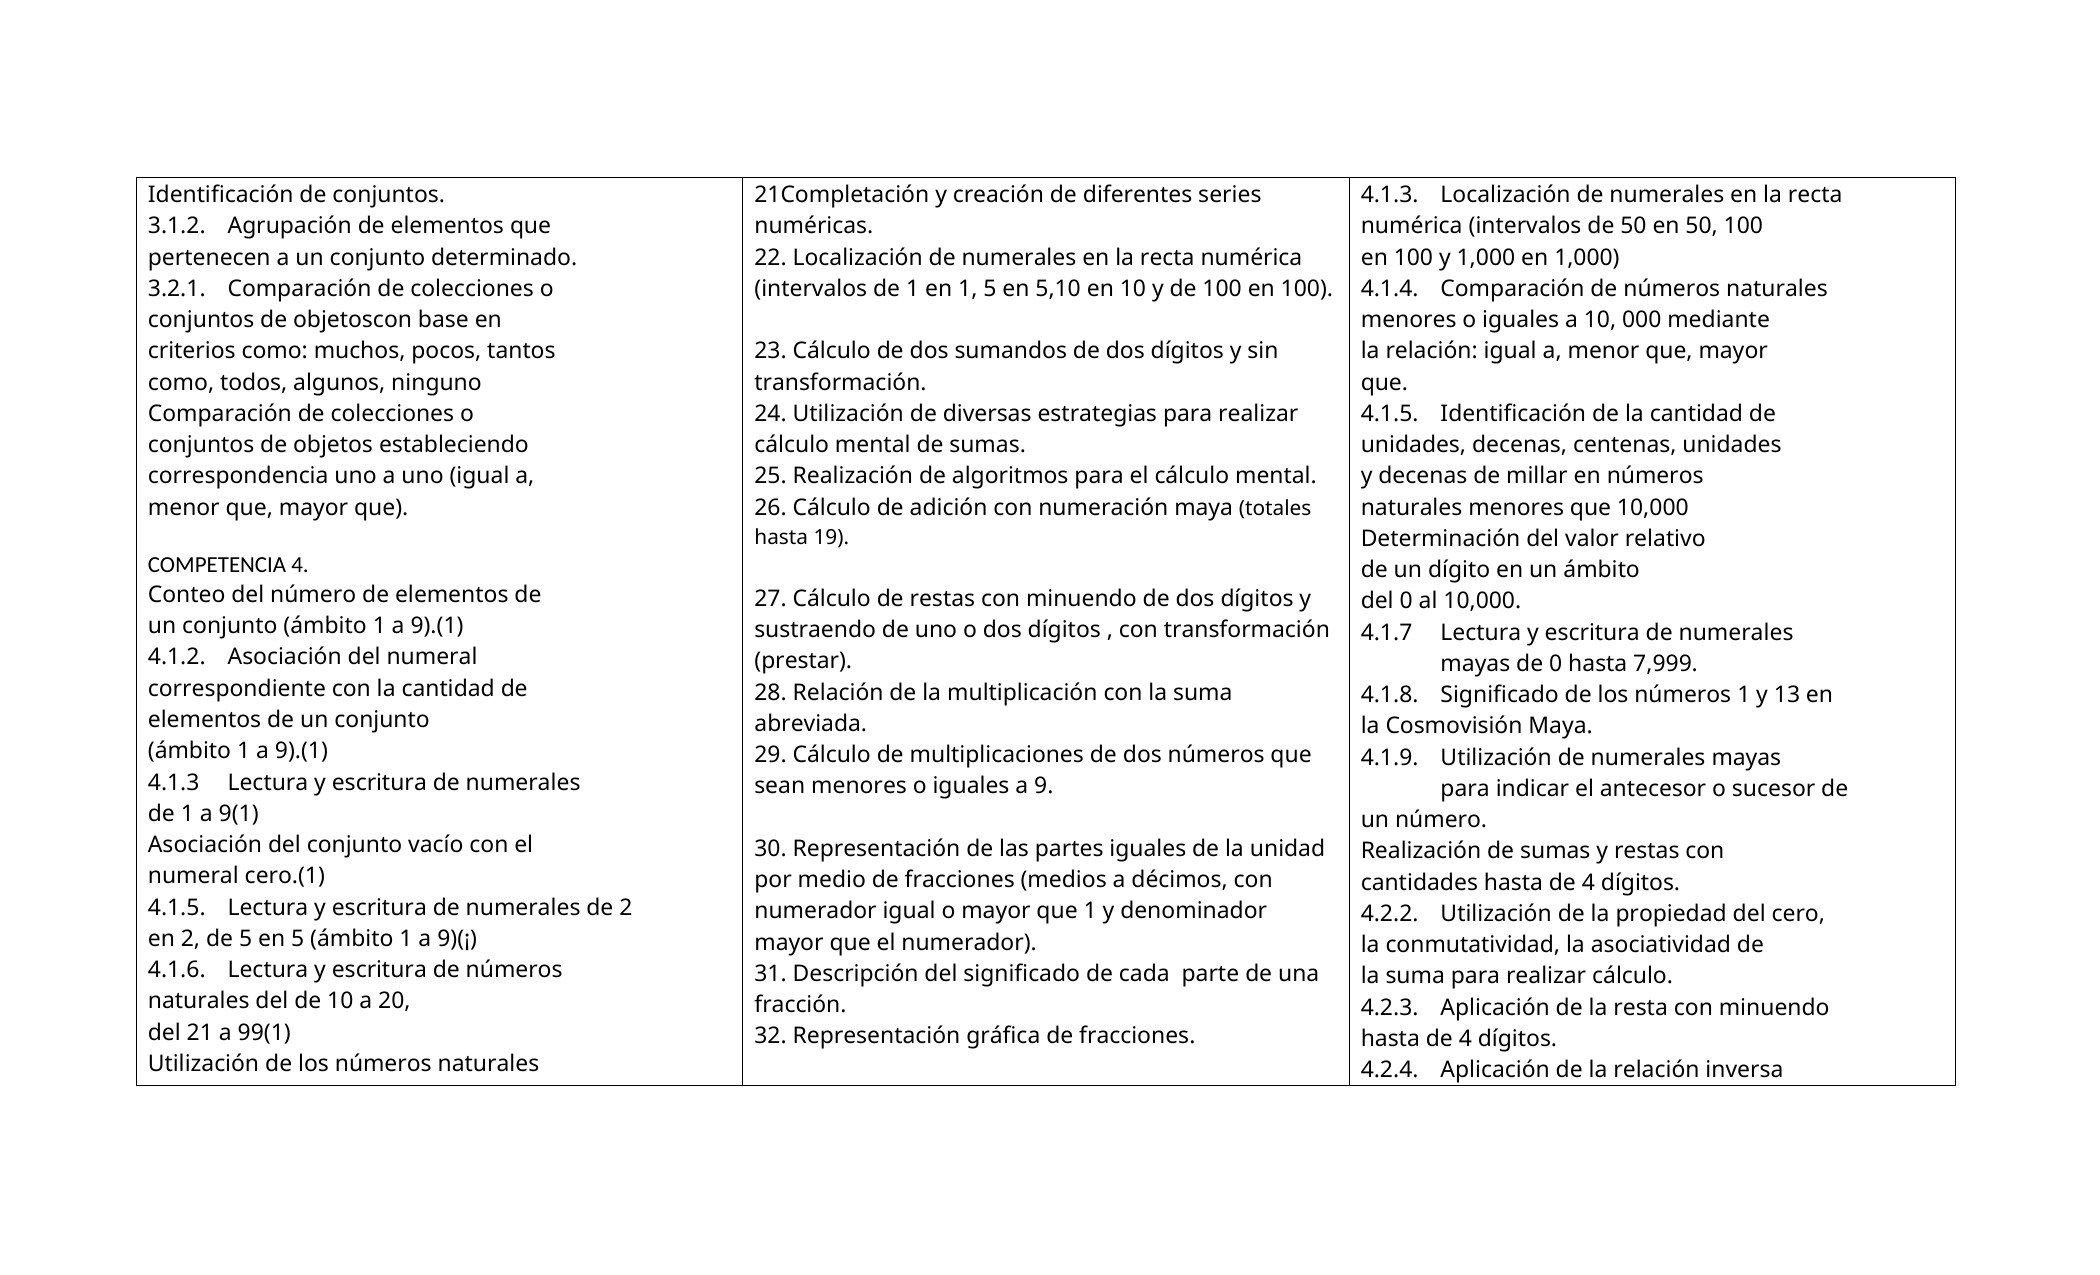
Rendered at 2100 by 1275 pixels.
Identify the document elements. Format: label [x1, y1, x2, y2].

table_cell [1350, 178, 1955, 1084]
table_cell [743, 178, 1349, 1084]
table_cell [137, 178, 742, 1084]
